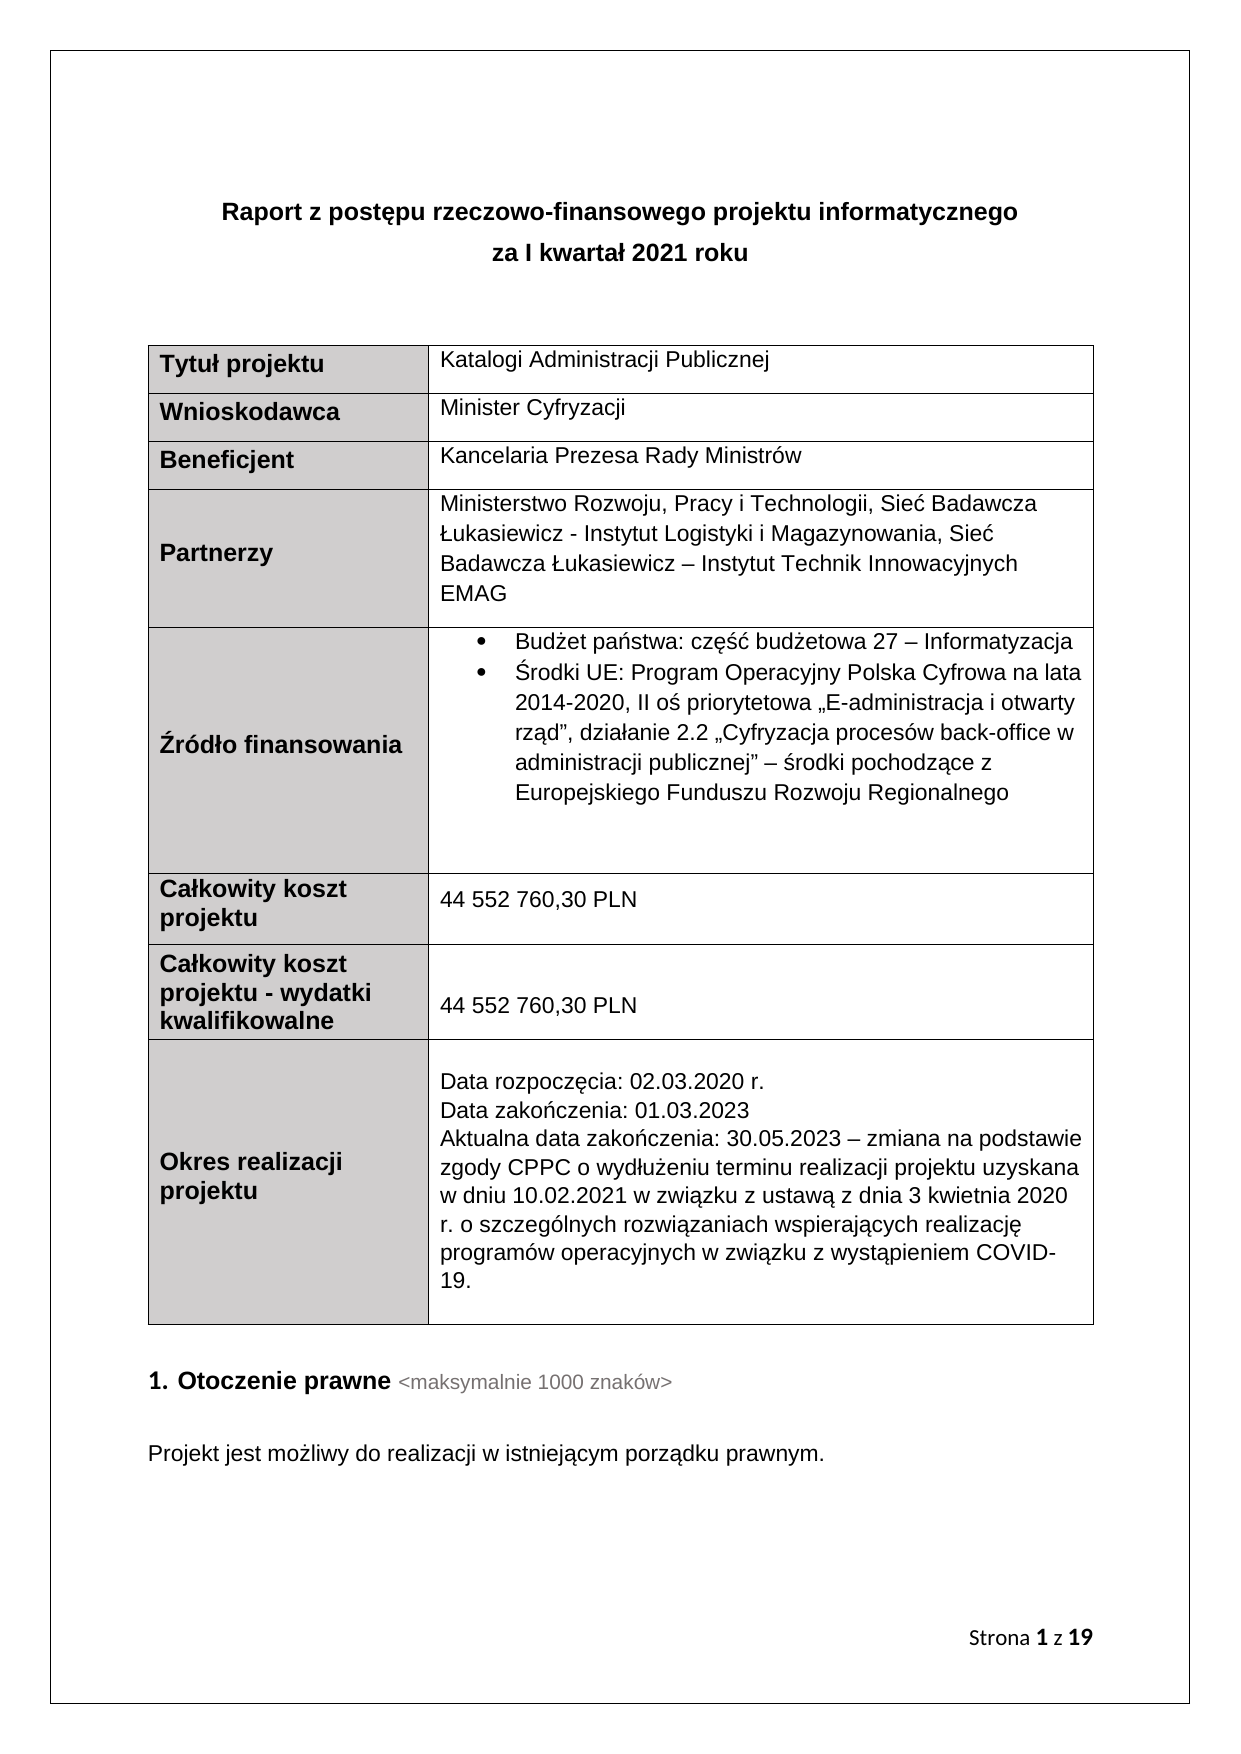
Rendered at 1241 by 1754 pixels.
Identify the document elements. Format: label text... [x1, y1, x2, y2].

table_cell Minister Cyfryzacji [429, 394, 1093, 441]
table_cell Wnioskodawca [149, 394, 428, 441]
table_cell Partnerzy [149, 490, 428, 627]
table_header Katalogi Administracji Publicznej [429, 346, 1093, 393]
subtitle Raport z postępu rzeczowo-finansowego projektu informatycznego [148, 196, 1093, 225]
table_cell 44 552 760,30 PLN [429, 874, 1093, 944]
table_cell Kancelaria Prezesa Rady Ministrów [429, 442, 1093, 489]
table_cell Całkowity koszt projektu [149, 874, 428, 944]
table_cell Data rozpoczęcia: 02.03.2020 r. Data zakończenia: 01.03.2023 Aktualna data zakończenia: 30.05.2023 – zmiana na podstawie zgody CPPC o wydłużeniu terminu realizacji projektu uzyskana w dniu 10.02.2021 w związku z ustawą z dnia 3 kwietnia 2020 r. o szczególnych rozwiązaniach wspierających realizację programów operacyjnych w związku z wystąpieniem COVID-19. [429, 1040, 1093, 1324]
table_cell Całkowity koszt projektu - wydatki kwalifikowalne [149, 945, 428, 1039]
table_header Tytuł projektu [149, 346, 428, 393]
subtitle Otoczenie prawne <maksymalnie 1000 znaków> [148, 1363, 1063, 1396]
table_cell Źródło finansowania [149, 628, 428, 873]
table_cell Okres realizacji projektu [149, 1040, 428, 1324]
table_cell Beneficjent [149, 442, 428, 489]
table_cell 44 552 760,30 PLN [429, 945, 1093, 1039]
table_cell Budżet państwa: część budżetowa 27 – Informatyzacja Środki UE: Program Operacyjny Polska Cyfrowa na lata 2014-2020, II oś priorytetowa „E-administracja i otwarty rząd”, działanie 2.2 „Cyfryzacja procesów back-office w administracji publicznej” – środki pochodzące z Europejskiego Funduszu Rozwoju Regionalnego [429, 628, 1093, 873]
text Projekt jest możliwy do realizacji w istniejącym porządku prawnym. [148, 1440, 1093, 1466]
table_cell Ministerstwo Rozwoju, Pracy i Technologii, Sieć Badawcza Łukasiewicz - Instytut Logistyki i Magazynowania, Sieć Badawcza Łukasiewicz – Instytut Technik Innowacyjnych EMAG [429, 490, 1093, 627]
subtitle za I kwartał 2021 roku [148, 238, 1093, 266]
